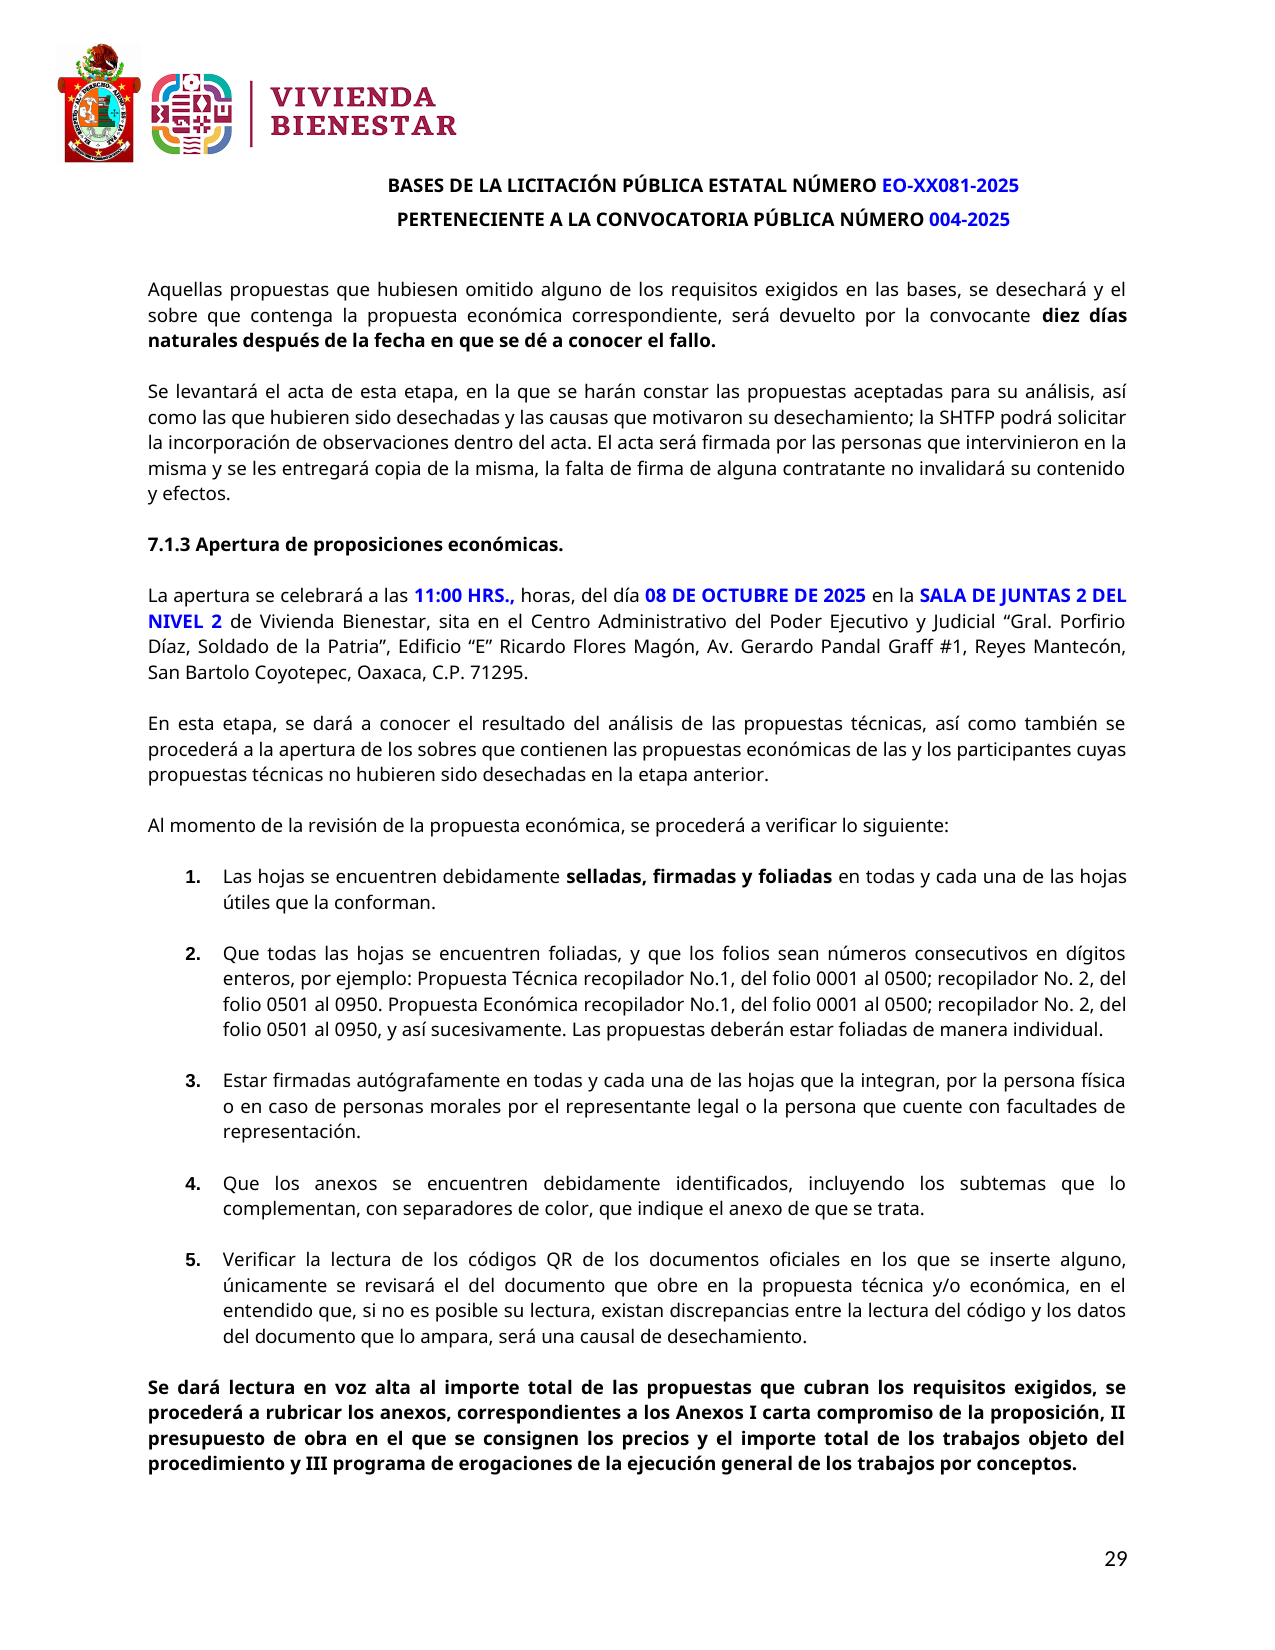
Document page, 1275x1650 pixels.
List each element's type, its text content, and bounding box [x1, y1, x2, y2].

text Aquellas propuestas que hubiesen omitido alguno de los requisitos exigidos en las bases, se desechará y el sobre que contenga la propuesta económica correspondiente, será devuelto por la convocante diez días naturales después de la fecha en que se dé a conocer el fallo. [148, 277, 1127, 353]
picture [55, 42, 143, 165]
list Que los anexos se encuentren debidamente identificados, incluyendo los subtemas que lo complementan, con separadores de color, que indique el anexo de que se trata. [185, 1170, 1127, 1221]
text 7.1.3 Apertura de proposiciones económicas. [148, 532, 1127, 557]
text Al momento de la revisión de la propuesta económica, se procederá a verificar lo siguiente: [148, 812, 1127, 838]
text Se levantará el acta de esta etapa, en la que se harán constar las propuestas aceptadas para su análisis, así como las que hubieren sido desechadas y las causas que motivaron su desechamiento; la SHTFP podrá solicitar la incorporación de observaciones dentro del acta. El acta será firmada por las personas que intervinieron en la misma y se les entregará copia de la misma, la falta de firma de alguna contratante no invalidará su contenido y efectos. [148, 379, 1127, 506]
list Verificar la lectura de los códigos QR de los documentos oficiales en los que se inserte alguno, únicamente se revisará el del documento que obre en la propuesta técnica y/o económica, en el entendido que, si no es posible su lectura, existan discrepancias entre la lectura del código y los datos del documento que lo ampara, será una causal de desechamiento. [185, 1246, 1127, 1348]
picture [147, 66, 473, 163]
list Las hojas se encuentren debidamente selladas, firmadas y foliadas en todas y cada una de las hojas útiles que la conforman. [185, 863, 1127, 914]
text Se dará lectura en voz alta al importe total de las propuestas que cubran los requisitos exigidos, se procederá a rubricar los anexos, correspondientes a los Anexos I carta compromiso de la proposición, II presupuesto de obra en el que se consignen los precios y el importe total de los trabajos objeto del procedimiento y III programa de erogaciones de la ejecución general de los trabajos por conceptos. [148, 1374, 1127, 1476]
text La apertura se celebrará a las 11:00 HRS., horas, del día 08 DE OCTUBRE DE 2025 en la SALA DE JUNTAS 2 DEL NIVEL 2 de Vivienda Bienestar, sita en el Centro Administrativo del Poder Ejecutivo y Judicial “Gral. Porfirio Díaz, Soldado de la Patria”, Edificio “E” Ricardo Flores Magón, Av. Gerardo Pandal Graff #1, Reyes Mantecón, San Bartolo Coyotepec, Oaxaca, C.P. 71295. [148, 583, 1127, 685]
list Estar firmadas autógrafamente en todas y cada una de las hojas que la integran, por la persona física o en caso de personas morales por el representante legal o la persona que cuente con facultades de representación. [185, 1068, 1127, 1144]
list Que todas las hojas se encuentren foliadas, y que los folios sean números consecutivos en dígitos enteros, por ejemplo: Propuesta Técnica recopilador No.1, del folio 0001 al 0500; recopilador No. 2, del folio 0501 al 0950. Propuesta Económica recopilador No.1, del folio 0001 al 0500; recopilador No. 2, del folio 0501 al 0950, y así sucesivamente. Las propuestas deberán estar foliadas de manera individual. [185, 940, 1127, 1042]
text En esta etapa, se dará a conocer el resultado del análisis de las propuestas técnicas, así como también se procederá a la apertura de los sobres que contienen las propuestas económicas de las y los participantes cuyas propuestas técnicas no hubieren sido desechadas en la etapa anterior. [148, 710, 1127, 787]
